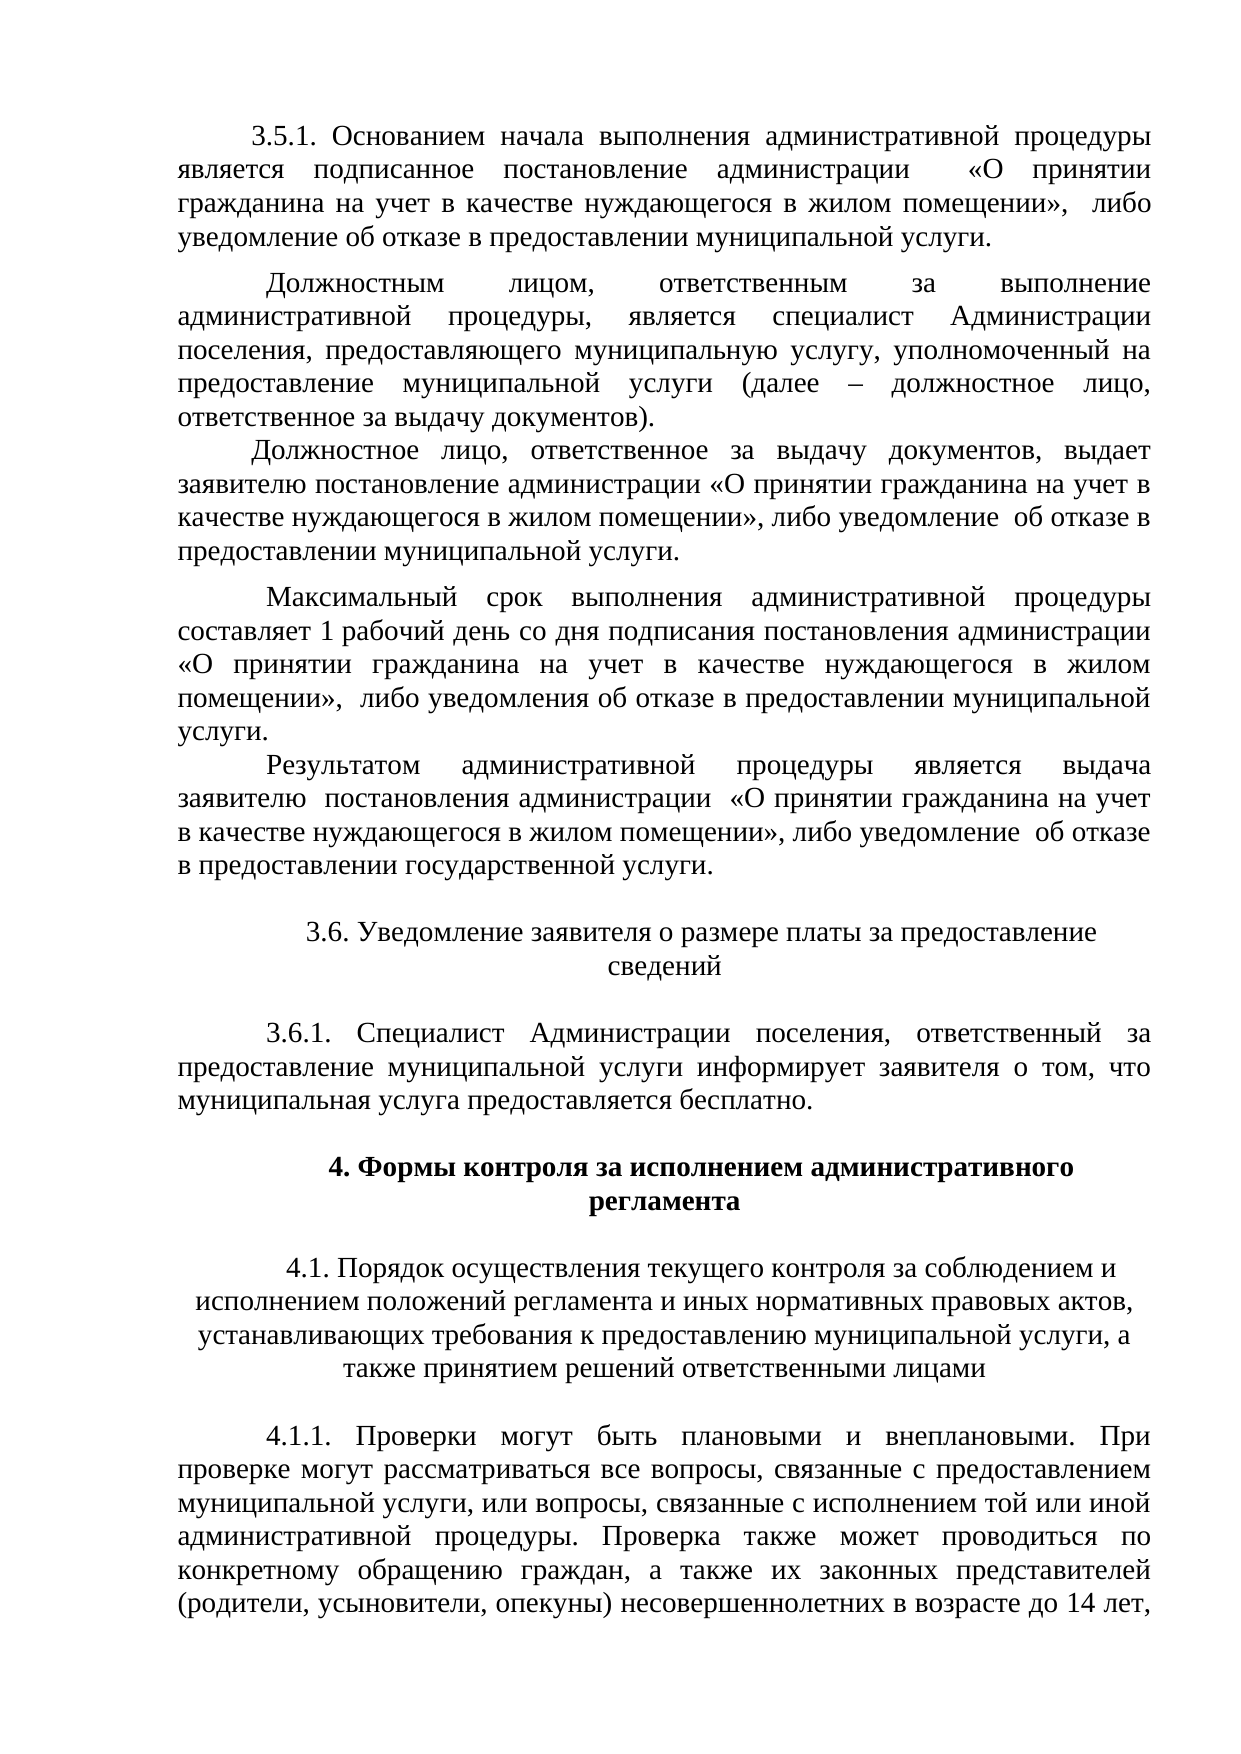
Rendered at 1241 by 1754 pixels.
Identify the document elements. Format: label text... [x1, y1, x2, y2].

text 3.6.1. Специалист Администрации поселения, ответственный за предоставление муниципальной услуги информирует заявителя о том, что муниципальная услуга предоставляется бесплатно. [177, 1015, 1152, 1116]
text 4.1. Порядок осуществления текущего контроля за соблюдением и исполнением положений регламента и иных нормативных правовых актов, устанавливающих требования к предоставлению муниципальной услуги, а также принятием решений ответственными лицами [177, 1250, 1152, 1384]
text Должностное лицо, ответственное за выдачу документов, выдает заявителю постановление администрации «О принятии гражданина на учет в качестве нуждающегося в жилом помещении», либо уведомление об отказе в предоставлении муниципальной услуги. [177, 432, 1152, 567]
text Должностным лицом, ответственным за выполнение административной процедуры, является специалист Администрации поселения, предоставляющего муниципальную услугу, уполномоченный на предоставление муниципальной услуги (далее – должностное лицо, ответственное за выдачу документов). [177, 265, 1152, 432]
text Результатом административной процедуры является выдача заявителю постановления администрации «О принятии гражданина на учет в качестве нуждающегося в жилом помещении», либо уведомление об отказе в предоставлении государственной услуги. [177, 747, 1152, 881]
text Максимальный срок выполнения административной процедуры составляет 1 рабочий день со дня подписания постановления администрации «О принятии гражданина на учет в качестве нуждающегося в жилом помещении», либо уведомления об отказе в предоставлении муниципальной услуги. [177, 579, 1152, 747]
text 3.5.1. Основанием начала выполнения административной процедуры является подписанное постановление администрации «О принятии гражданина на учет в качестве нуждающегося в жилом помещении», либо уведомление об отказе в предоставлении муниципальной услуги. [177, 118, 1152, 252]
text 4. Формы контроля за исполнением административного регламента [177, 1149, 1152, 1216]
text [177, 1418, 1152, 1619]
list 3.6. Уведомление заявителя о размере платы за предоставление сведений [177, 914, 1152, 982]
